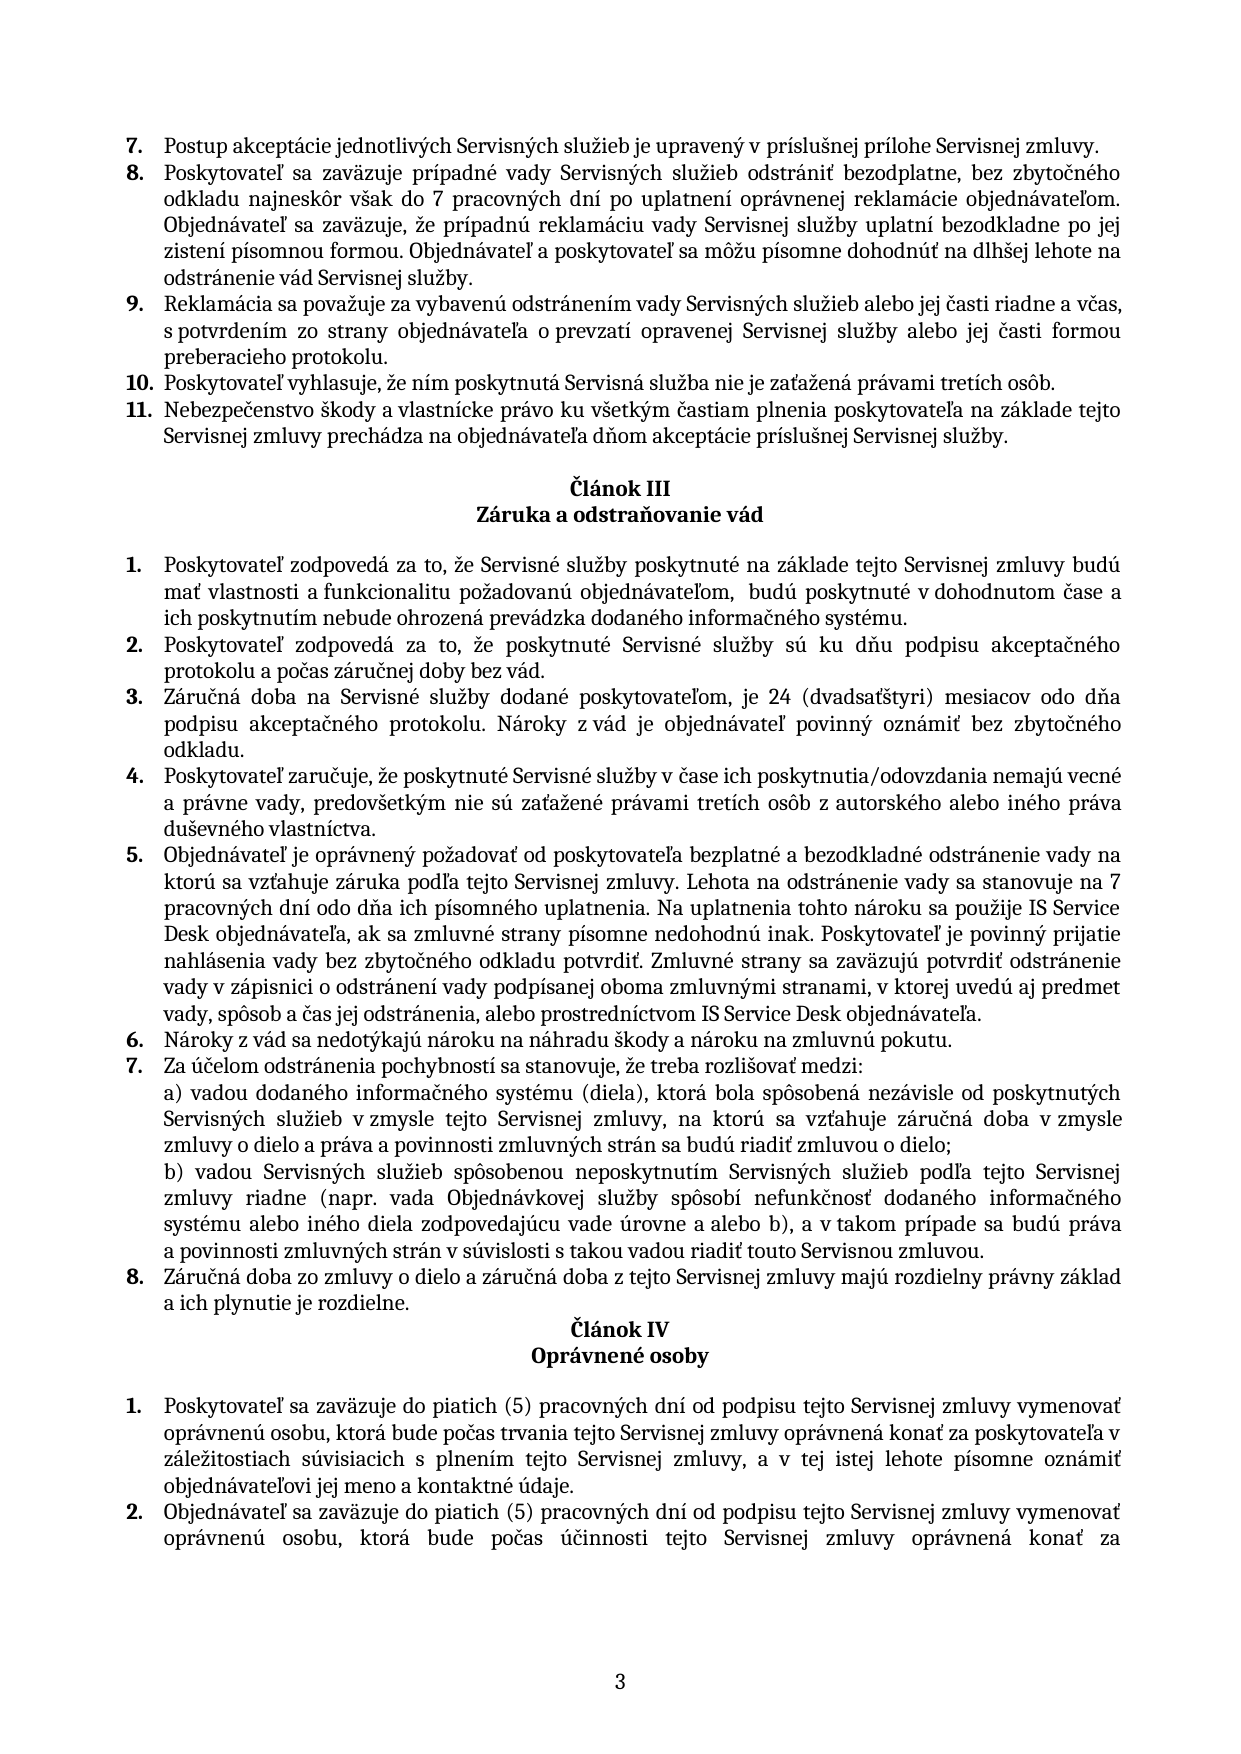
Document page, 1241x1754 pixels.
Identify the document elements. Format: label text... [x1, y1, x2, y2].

list Poskytovateľ vyhlasuje, že ním poskytnutá Servisná služba nie je zaťažená právami tretích osôb. [126, 370, 1122, 396]
text a) vadou dodaného informačného systému (diela), ktorá bola spôsobená nezávisle od poskytnutých Servisných služieb v zmysle tejto Servisnej zmluvy, na ktorú sa vzťahuje záručná doba v zmysle zmluvy o dielo a práva a povinnosti zmluvných strán sa budú riadiť zmluvou o dielo; [163, 1079, 1122, 1158]
list Postup akceptácie jednotlivých Servisných služieb je upravený v príslušnej prílohe Servisnej zmluvy. [126, 133, 1122, 159]
list Nebezpečenstvo škody a vlastnícke právo ku všetkým častiam plnenia poskytovateľa na základe tejto Servisnej zmluvy prechádza na objednávateľa dňom akceptácie príslušnej Servisnej služby. [126, 396, 1122, 449]
text b) vadou Servisných služieb spôsobenou neposkytnutím Servisných služieb podľa tejto Servisnej zmluvy riadne (napr. vada Objednávkovej služby spôsobí nefunkčnosť dodaného informačného systému alebo iného diela zodpovedajúcu vade úrovne a alebo b), a v takom prípade sa budú práva a povinnosti zmluvných strán v súvislosti s takou vadou riadiť touto Servisnou zmluvou. [163, 1158, 1122, 1264]
list Poskytovateľ sa zaväzuje prípadné vady Servisných služieb odstrániť bezodplatne, bez zbytočného odkladu najneskôr však do 7 pracovných dní po uplatnení oprávnenej reklamácie objednávateľom. Objednávateľ sa zaväzuje, že prípadnú reklamáciu vady Servisnej služby uplatní bezodkladne po jej zistení písomnou formou. Objednávateľ a poskytovateľ sa môžu písomne dohodnúť na dlhšej lehote na odstránenie vád Servisnej služby. [126, 159, 1122, 291]
list Za účelom odstránenia pochybností sa stanovuje, že treba rozlišovať medzi: [126, 1053, 1122, 1079]
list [126, 1499, 1122, 1551]
list Záručná doba na Servisné služby dodané poskytovateľom, je 24 (dvadsaťštyri) mesiacov odo dňa podpisu akceptačného protokolu. Nároky z vád je objednávateľ povinný oznámiť bez zbytočného odkladu. [126, 684, 1122, 763]
list Objednávateľ je oprávnený požadovať od poskytovateľa bezplatné a bezodkladné odstránenie vady na ktorú sa vzťahuje záruka podľa tejto Servisnej zmluvy. Lehota na odstránenie vady sa stanovuje na 7 pracovných dní odo dňa ich písomného uplatnenia. Na uplatnenia tohto nároku sa použije IS Service Desk objednávateľa, ak sa zmluvné strany písomne nedohodnú inak. Poskytovateľ je povinný prijatie nahlásenia vady bez zbytočného odkladu potvrdiť. Zmluvné strany sa zaväzujú potvrdiť odstránenie vady v zápisnici o odstránení vady podpísanej oboma zmluvnými stranami, v ktorej uvedú aj predmet vady, spôsob a čas jej odstránenia, alebo prostredníctvom IS Service Desk objednávateľa. [126, 842, 1122, 1027]
subtitle Záruka a odstraňovanie vád [118, 502, 1122, 528]
subtitle Článok III [118, 476, 1122, 502]
list Poskytovateľ zodpovedá za to, že Servisné služby poskytnuté na základe tejto Servisnej zmluvy budú mať vlastnosti a funkcionalitu požadovanú objednávateľom, budú poskytnuté v dohodnutom čase a ich poskytnutím nebude ohrozená prevádzka dodaného informačného systému. [126, 552, 1122, 631]
list Záručná doba zo zmluvy o dielo a záručná doba z tejto Servisnej zmluvy majú rozdielny právny základ a ich plynutie je rozdielne. [126, 1264, 1122, 1317]
subtitle Článok IV [118, 1317, 1122, 1343]
list Nároky z vád sa nedotýkajú nároku na náhradu škody a nároku na zmluvnú pokutu. [126, 1027, 1122, 1053]
list Poskytovateľ zaručuje, že poskytnuté Servisné služby v čase ich poskytnutia/odovzdania nemajú vecné a právne vady, predovšetkým nie sú zaťažené právami tretích osôb z autorského alebo iného práva duševného vlastníctva. [126, 763, 1122, 842]
subtitle Oprávnené osoby [118, 1343, 1122, 1369]
list Poskytovateľ sa zaväzuje do piatich (5) pracovných dní od podpisu tejto Servisnej zmluvy vymenovať oprávnenú osobu, ktorá bude počas trvania tejto Servisnej zmluvy oprávnená konať za poskytovateľa v záležitostiach súvisiacich s plnením tejto Servisnej zmluvy, a v tej istej lehote písomne oznámiť objednávateľovi jej meno a kontaktné údaje. [126, 1393, 1122, 1499]
list Poskytovateľ zodpovedá za to, že poskytnuté Servisné služby sú ku dňu podpisu akceptačného protokolu a počas záručnej doby bez vád. [126, 631, 1122, 684]
list Reklamácia sa považuje za vybavenú odstránením vady Servisných služieb alebo jej časti riadne a včas, s potvrdením zo strany objednávateľa o prevzatí opravenej Servisnej služby alebo jej časti formou preberacieho protokolu. [126, 291, 1122, 370]
